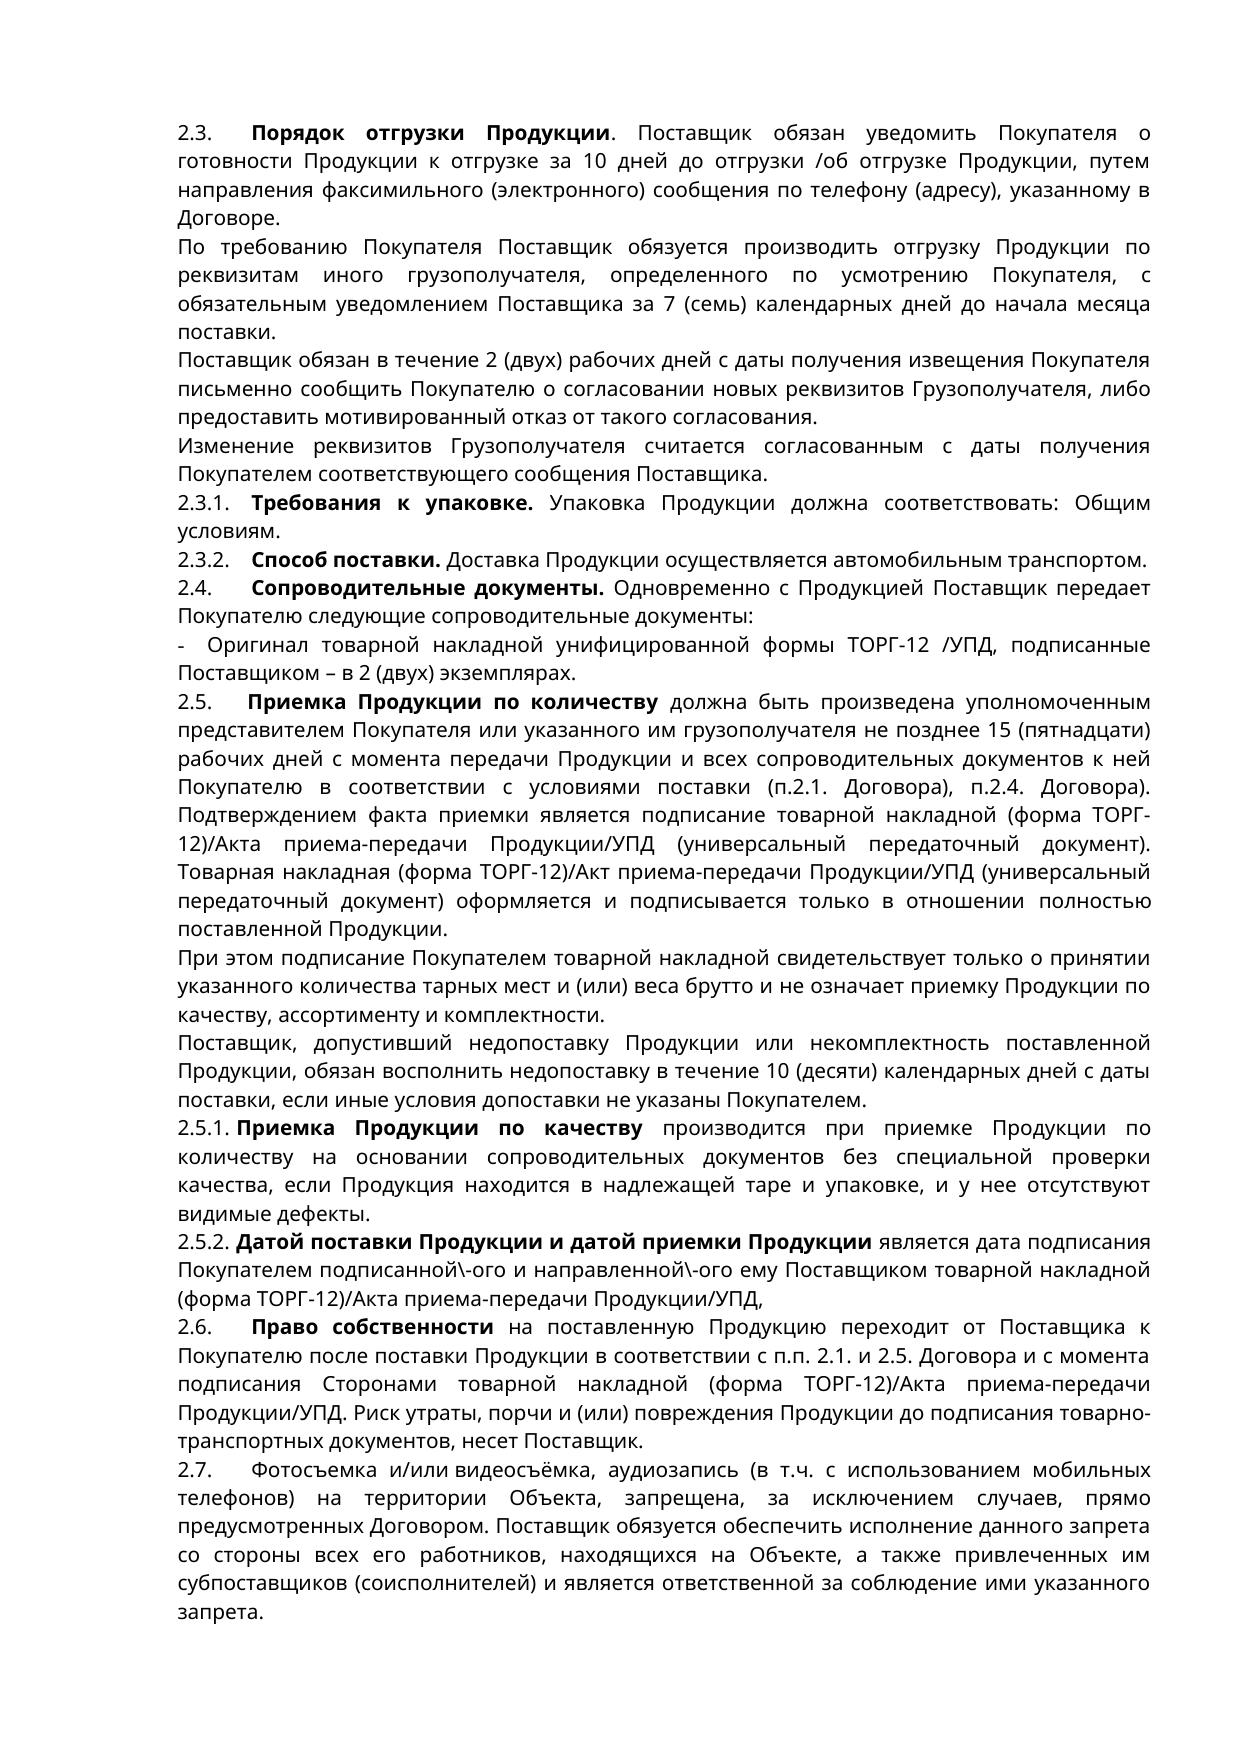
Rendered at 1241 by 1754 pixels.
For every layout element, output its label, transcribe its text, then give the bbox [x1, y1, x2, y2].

list Требования к упаковке. Упаковка Продукции должна соответствовать: Общим условиям. [177, 488, 1152, 545]
list Приемка Продукции по количеству должна быть произведена уполномоченным представителем Покупателя или указанного им грузополучателя не позднее 15 (пятнадцати) рабочих дней с момента передачи Продукции и всех сопроводительных документов к ней Покупателю в соответствии с условиями поставки (п.2.1. Договора), п.2.4. Договора). Подтверждением факта приемки является подписание товарной накладной (форма ТОРГ-12)/Акта приема-передачи Продукции/УПД (универсальный передаточный документ). Товарная накладная (форма ТОРГ-12)/Акт приема-передачи Продукции/УПД (универсальный передаточный документ) оформляется и подписывается только в отношении полностью поставленной Продукции. [177, 687, 1152, 943]
text Поставщик, допустивший недопоставку Продукции или некомплектность поставленной Продукции, обязан восполнить недопоставку в течение 10 (десяти) календарных дней с даты поставки, если иные условия допоставки не указаны Покупателем. [177, 1028, 1152, 1113]
text Изменение реквизитов Грузополучателя считается согласованным с даты получения Покупателем соответствующего сообщения Поставщика. [177, 431, 1152, 488]
text По требованию Покупателя Поставщик обязуется производить отгрузку Продукции по реквизитам иного грузополучателя, определенного по усмотрению Покупателя, с обязательным уведомлением Поставщика за 7 (семь) календарных дней до начала месяца поставки. [177, 232, 1152, 346]
list Оригинал товарной накладной унифицированной формы ТОРГ-12 /УПД, подписанные Поставщиком – в 2 (двух) экземплярах. [177, 630, 1152, 687]
list Сопроводительные документы. Одновременно с Продукцией Поставщик передает Покупателю следующие сопроводительные документы: [177, 573, 1152, 630]
text Поставщик обязан в течение 2 (двух) рабочих дней с даты получения извещения Покупателя письменно сообщить Покупателю о согласовании новых реквизитов Грузополучателя, либо предоставить мотивированный отказ от такого согласования. [177, 346, 1152, 431]
list Право собственности на поставленную Продукцию переходит от Поставщика к Покупателю после поставки Продукции в соответствии с п.п. 2.1. и 2.5. Договора и с момента подписания Сторонами товарной накладной (форма ТОРГ-12)/Акта приема-передачи Продукции/УПД. Риск утраты, порчи и (или) повреждения Продукции до подписания товарно-транспортных документов, несет Поставщик. [177, 1312, 1152, 1455]
list Датой поставки Продукции и датой приемки Продукции является дата подписания Покупателем подписанной\-ого и направленной\-ого ему Поставщиком товарной накладной (форма ТОРГ-12)/Акта приема-передачи Продукции/УПД, [177, 1227, 1152, 1312]
list Приемка Продукции по качеству производится при приемке Продукции по количеству на основании сопроводительных документов без специальной проверки качества, если Продукция находится в надлежащей таре и упаковке, и у нее отсутствуют видимые дефекты. [177, 1113, 1152, 1227]
list Способ поставки. Доставка Продукции осуществляется автомобильным транспортом. [177, 545, 1152, 573]
list Порядок отгрузки Продукции. Поставщик обязан уведомить Покупателя о готовности Продукции к отгрузке за 10 дней до отгрузки /об отгрузке Продукции, путем направления факсимильного (электронного) сообщения по телефону (адресу), указанному в Договоре. [177, 118, 1152, 232]
list Фотосъемка и/или видеосъёмка, аудиозапись (в т.ч. с использованием мобильных телефонов) на территории Объекта, запрещена, за исключением случаев, прямо предусмотренных Договором. Поставщик обязуется обеспечить исполнение данного запрета со стороны всех его работников, находящихся на Объекте, а также привлеченных им субпоставщиков (соисполнителей) и является ответственной за соблюдение ими указанного запрета. [177, 1455, 1152, 1625]
text При этом подписание Покупателем товарной накладной свидетельствует только о принятии указанного количества тарных мест и (или) веса брутто и не означает приемку Продукции по качеству, ассортименту и комплектности. [177, 943, 1152, 1028]
